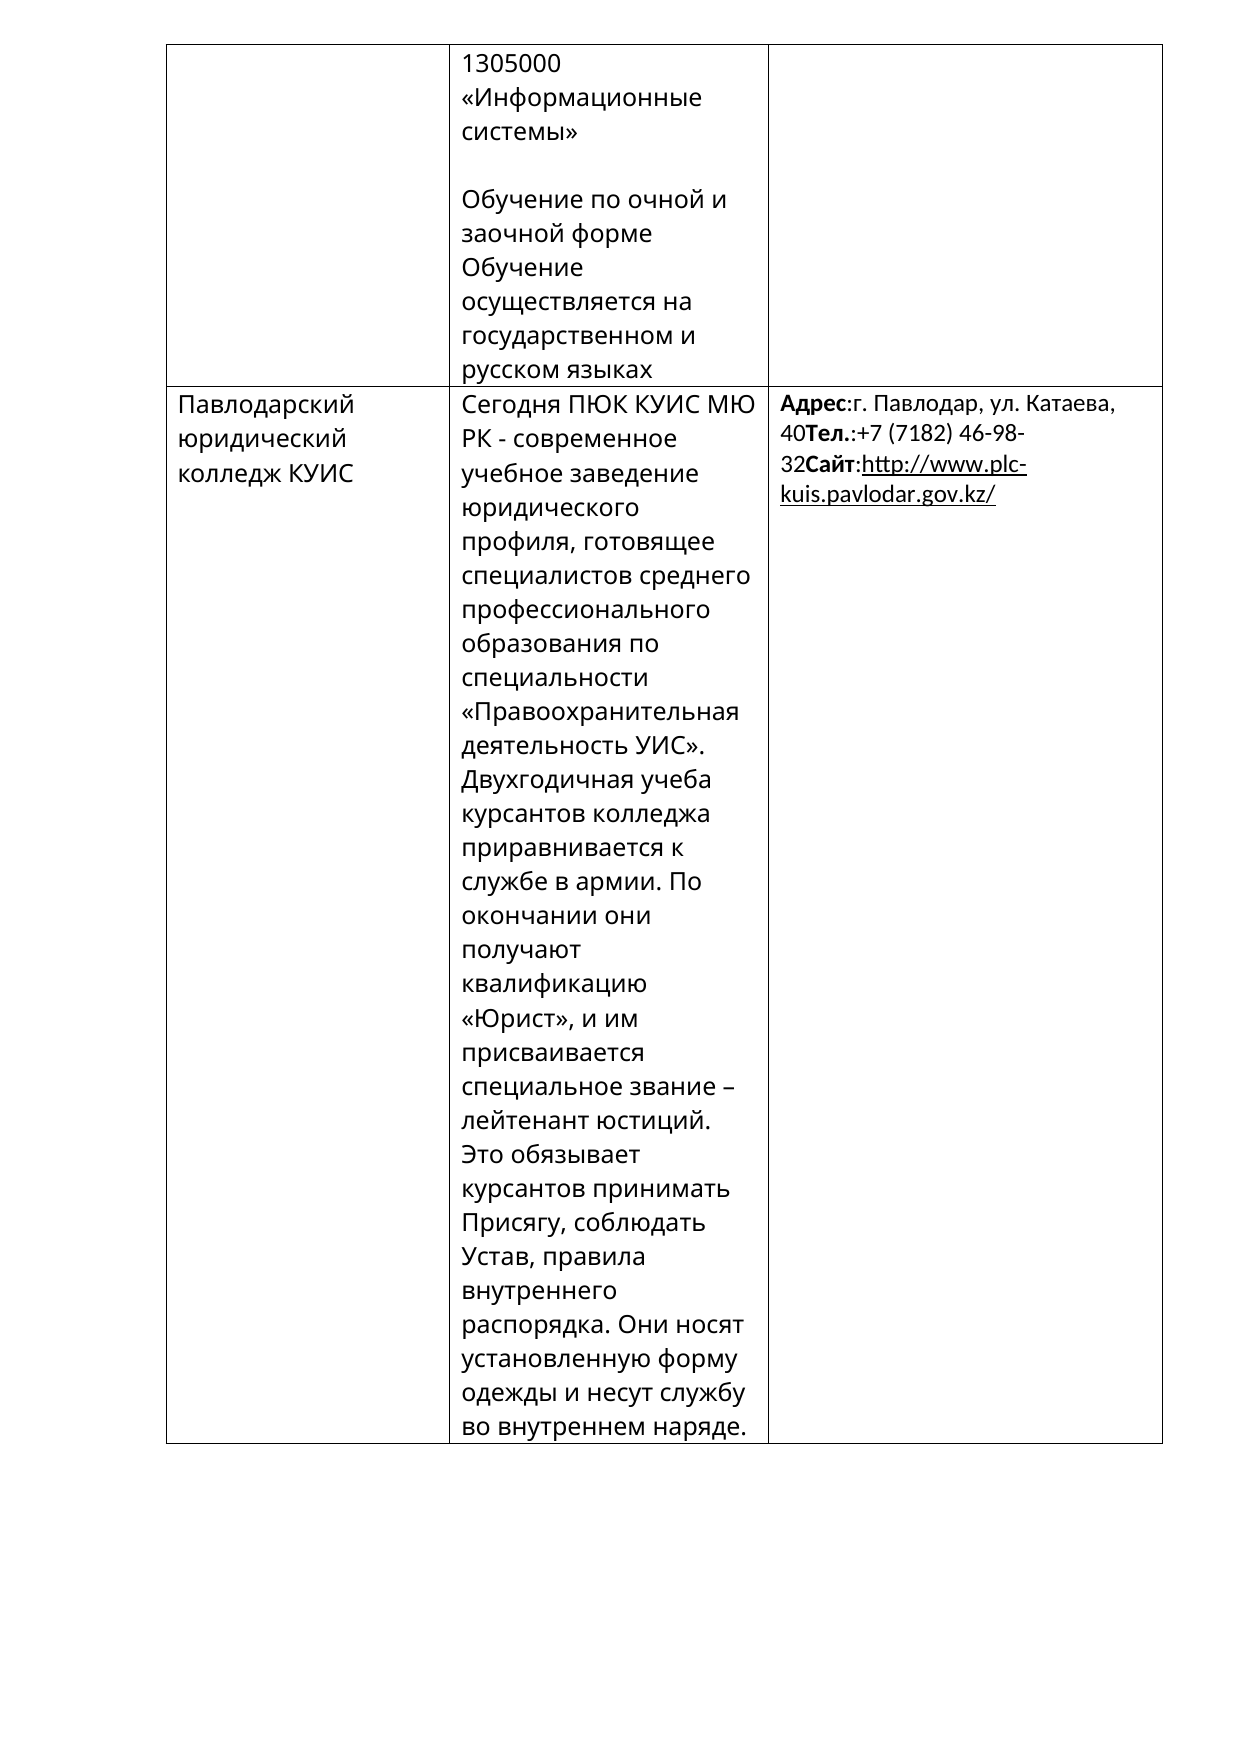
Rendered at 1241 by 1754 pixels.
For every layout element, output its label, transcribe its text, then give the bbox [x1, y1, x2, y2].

table_cell [769, 45, 1162, 386]
table_cell Адрес:г. Павлодар, ул. Катаева, 40Тел.:+7 (7182) 46-98-32Сайт:http://www.plc-kuis.pavlodar.gov.kz/ [769, 387, 1162, 1443]
table_cell Сегодня ПЮК КУИС МЮ РК - современное учебное заведение юридического профиля, готовящее специалистов среднего профессионального образования по специальности «Правоохранительная деятельность УИС». Двухгодичная учеба курсантов колледжа приравнивается к службе в армии. По окончании они получают квалификацию «Юрист», и им присваивается специальное звание – лейтенант юстиций. Это обязывает курсантов принимать Присягу, соблюдать Устав, правила внутреннего распорядка. Они носят установленную форму одежды и несут службу во внутреннем наряде. [450, 387, 768, 1443]
table_cell Павлодарский юридический колледж КУИС [167, 387, 449, 1443]
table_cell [450, 45, 768, 386]
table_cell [167, 45, 449, 386]
